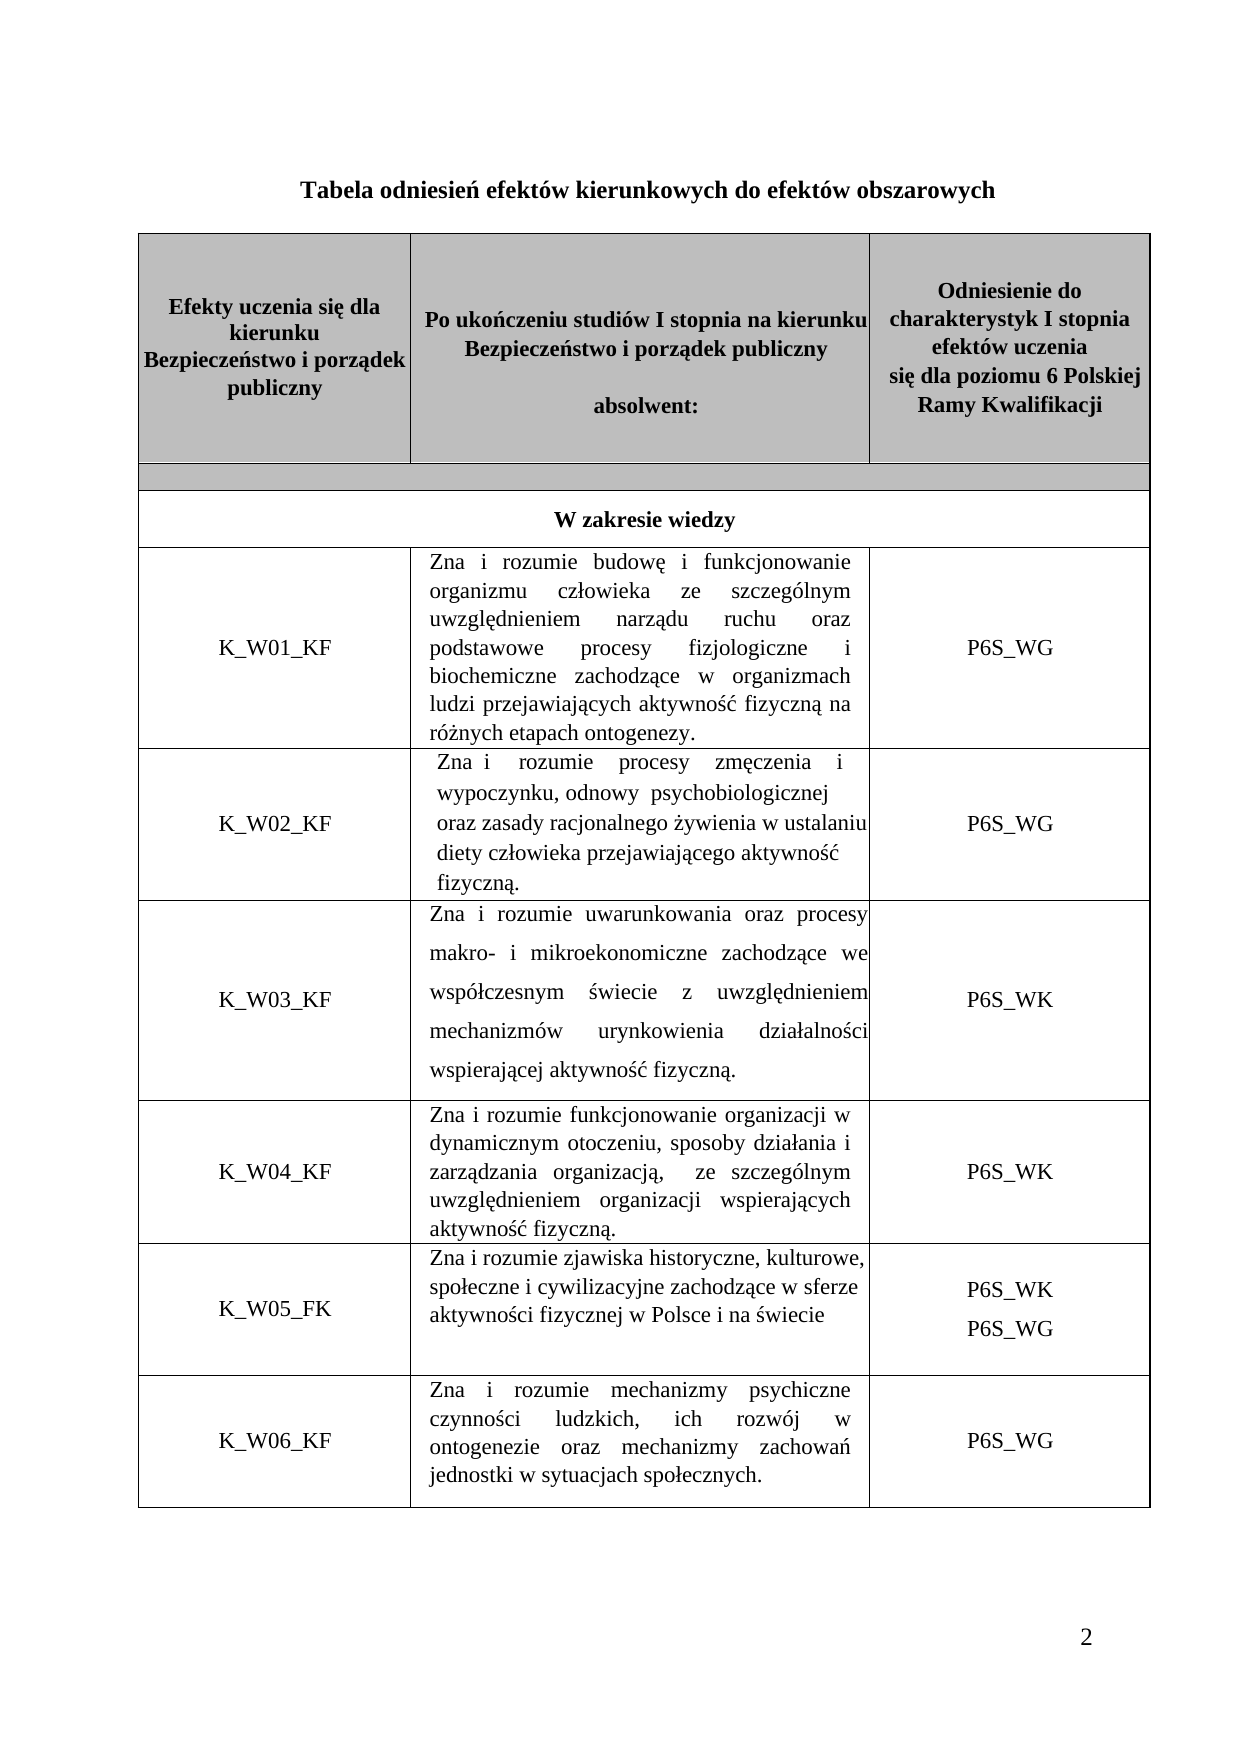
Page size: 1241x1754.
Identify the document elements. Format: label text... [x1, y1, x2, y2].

table_cell K_W03_KF [139, 901, 410, 1100]
table_cell Zna i rozumie zjawiska historyczne, kulturowe, społeczne i cywilizacyjne zachodzące w sferze aktywności fizycznej w Polsce i na świecie [411, 1244, 869, 1375]
table_cell P6S_WK [870, 901, 1149, 1100]
table_cell P6S_WG [870, 548, 1149, 747]
table_cell Zna i rozumie uwarunkowania oraz procesy makro- i mikroekonomiczne zachodzące we współczesnym świecie z uwzględnieniem mechanizmów urynkowienia działalności wspierającej aktywność fizyczną. [411, 901, 869, 1100]
text Tabela odniesień efektów kierunkowych do efektów obszarowych [298, 175, 998, 203]
table_header Odniesienie do charakterystyk I stopnia efektów uczenia się dla poziomu 6 Polskiej Ramy Kwalifikacji [870, 234, 1149, 462]
table_cell Zna i rozumie procesy zmęczenia i wypoczynku, odnowy psychobiologicznej oraz zasady racjonalnego żywienia w ustalaniu diety człowieka przejawiającego aktywność fizyczną. [411, 749, 869, 899]
table_cell P6S_WK [870, 1101, 1149, 1243]
table_cell W zakresie wiedzy [139, 491, 1149, 547]
table_cell K_W05_FK [139, 1244, 410, 1375]
table_cell P6S_WG [870, 749, 1149, 899]
table_cell Zna i rozumie mechanizmy psychiczne czynności ludzkich, ich rozwój w ontogenezie oraz mechanizmy zachowań jednostki w sytuacjach społecznych. [411, 1376, 869, 1507]
table_cell K_W01_KF [139, 548, 410, 747]
table_cell [139, 464, 1149, 490]
table_cell Zna i rozumie funkcjonowanie organizacji w dynamicznym otoczeniu, sposoby działania i zarządzania organizacją, ze szczególnym uwzględnieniem organizacji wspierających aktywność fizyczną. [411, 1101, 869, 1243]
table_header Po ukończeniu studiów I stopnia na kierunku Bezpieczeństwo i porządek publiczny absolwent: [411, 234, 869, 462]
table_header Efekty uczenia się dla kierunku Bezpieczeństwo i porządek publiczny [139, 234, 410, 462]
table_cell P6S_WK P6S_WG [870, 1244, 1149, 1375]
table_cell Zna i rozumie budowę i funkcjonowanie organizmu człowieka ze szczególnym uwzględnieniem narządu ruchu oraz podstawowe procesy fizjologiczne i biochemiczne zachodzące w organizmach ludzi przejawiających aktywność fizyczną na różnych etapach ontogenezy. [411, 548, 869, 747]
table_cell P6S_WG [870, 1376, 1149, 1507]
table_cell K_W04_KF [139, 1101, 410, 1243]
table_cell K_W06_KF [139, 1376, 410, 1507]
table_cell K_W02_KF [139, 749, 410, 899]
